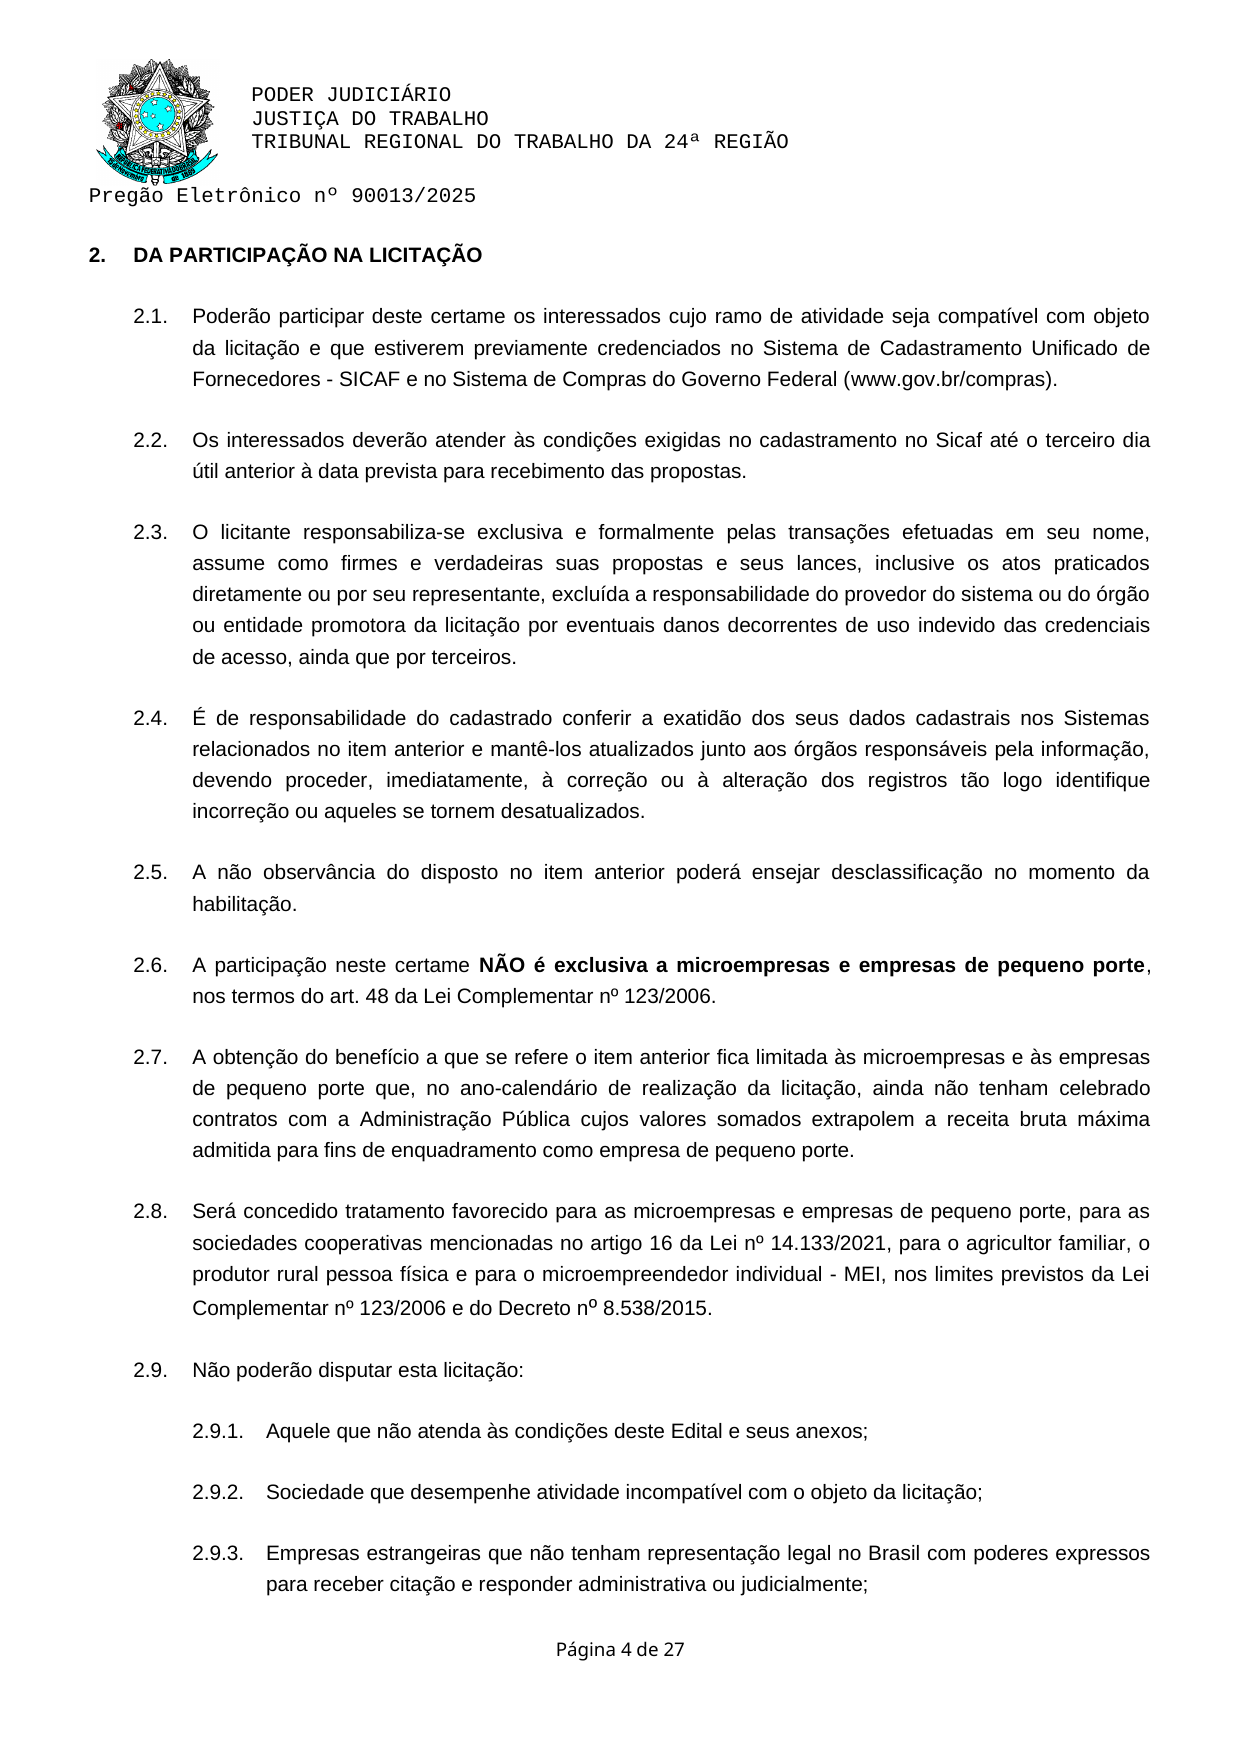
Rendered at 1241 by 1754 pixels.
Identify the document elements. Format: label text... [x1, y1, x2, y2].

text Será concedido tratamento favorecido para as microempresas e empresas de pequeno porte, para as sociedades cooperativas mencionadas no artigo 16 da Lei nº 14.133/2021, para o agricultor familiar, o produtor rural pessoa física e para o microempreendedor individual - MEI, nos limites previstos da Lei Complementar nº 123/2006 e do Decreto nº 8.538/2015. [133, 1199, 1152, 1320]
text É de responsabilidade do cadastrado conferir a exatidão dos seus dados cadastrais nos Sistemas relacionados no item anterior e mantê-los atualizados junto aos órgãos responsáveis pela informação, devendo proceder, imediatamente, à correção ou à alteração dos registros tão logo identifique incorreção ou aqueles se tornem desatualizados. [133, 706, 1152, 823]
text A obtenção do benefício a que se refere o item anterior fica limitada às microempresas e às empresas de pequeno porte que, no ano-calendário de realização da licitação, ainda não tenham celebrado contratos com a Administração Pública cujos valores somados extrapolem a receita bruta máxima admitida para fins de enquadramento como empresa de pequeno porte. [133, 1045, 1152, 1162]
picture [96, 59, 220, 186]
list Sociedade que desempenhe atividade incompatível com o objeto da licitação; [192, 1480, 1152, 1504]
text Os interessados deverão atender às condições exigidas no cadastramento no Sicaf até o terceiro dia útil anterior à data prevista para recebimento das propostas. [133, 428, 1152, 483]
list Empresas estrangeiras que não tenham representação legal no Brasil com poderes expressos para receber citação e responder administrativa ou judicialmente; [192, 1541, 1152, 1596]
text Poderão participar deste certame os interessados cujo ramo de atividade seja compatível com objeto da licitação e que estiverem previamente credenciados no Sistema de Cadastramento Unificado de Fornecedores - SICAF e no Sistema de Compras do Governo Federal (www.gov.br/compras). [133, 304, 1152, 390]
text O licitante responsabiliza-se exclusiva e formalmente pelas transações efetuadas em seu nome, assume como firmes e verdadeiras suas propostas e seus lances, inclusive os atos praticados diretamente ou por seu representante, excluída a responsabilidade do provedor do sistema ou do órgão ou entidade promotora da licitação por eventuais danos decorrentes de uso indevido das credenciais de acesso, ainda que por terceiros. [133, 520, 1152, 668]
text Não poderão disputar esta licitação: [133, 1358, 1152, 1382]
list Aquele que não atenda às condições deste Edital e seus anexos; [192, 1419, 1152, 1443]
text A participação neste certame NÃO é exclusiva a microempresas e empresas de pequeno porte, nos termos do art. 48 da Lei Complementar nº 123/2006. [133, 952, 1152, 1008]
text A não observância do disposto no item anterior poderá ensejar desclassificação no momento da habilitação. [133, 860, 1152, 915]
text DA PARTICIPAÇÃO NA LICITAÇÃO [89, 243, 1152, 267]
